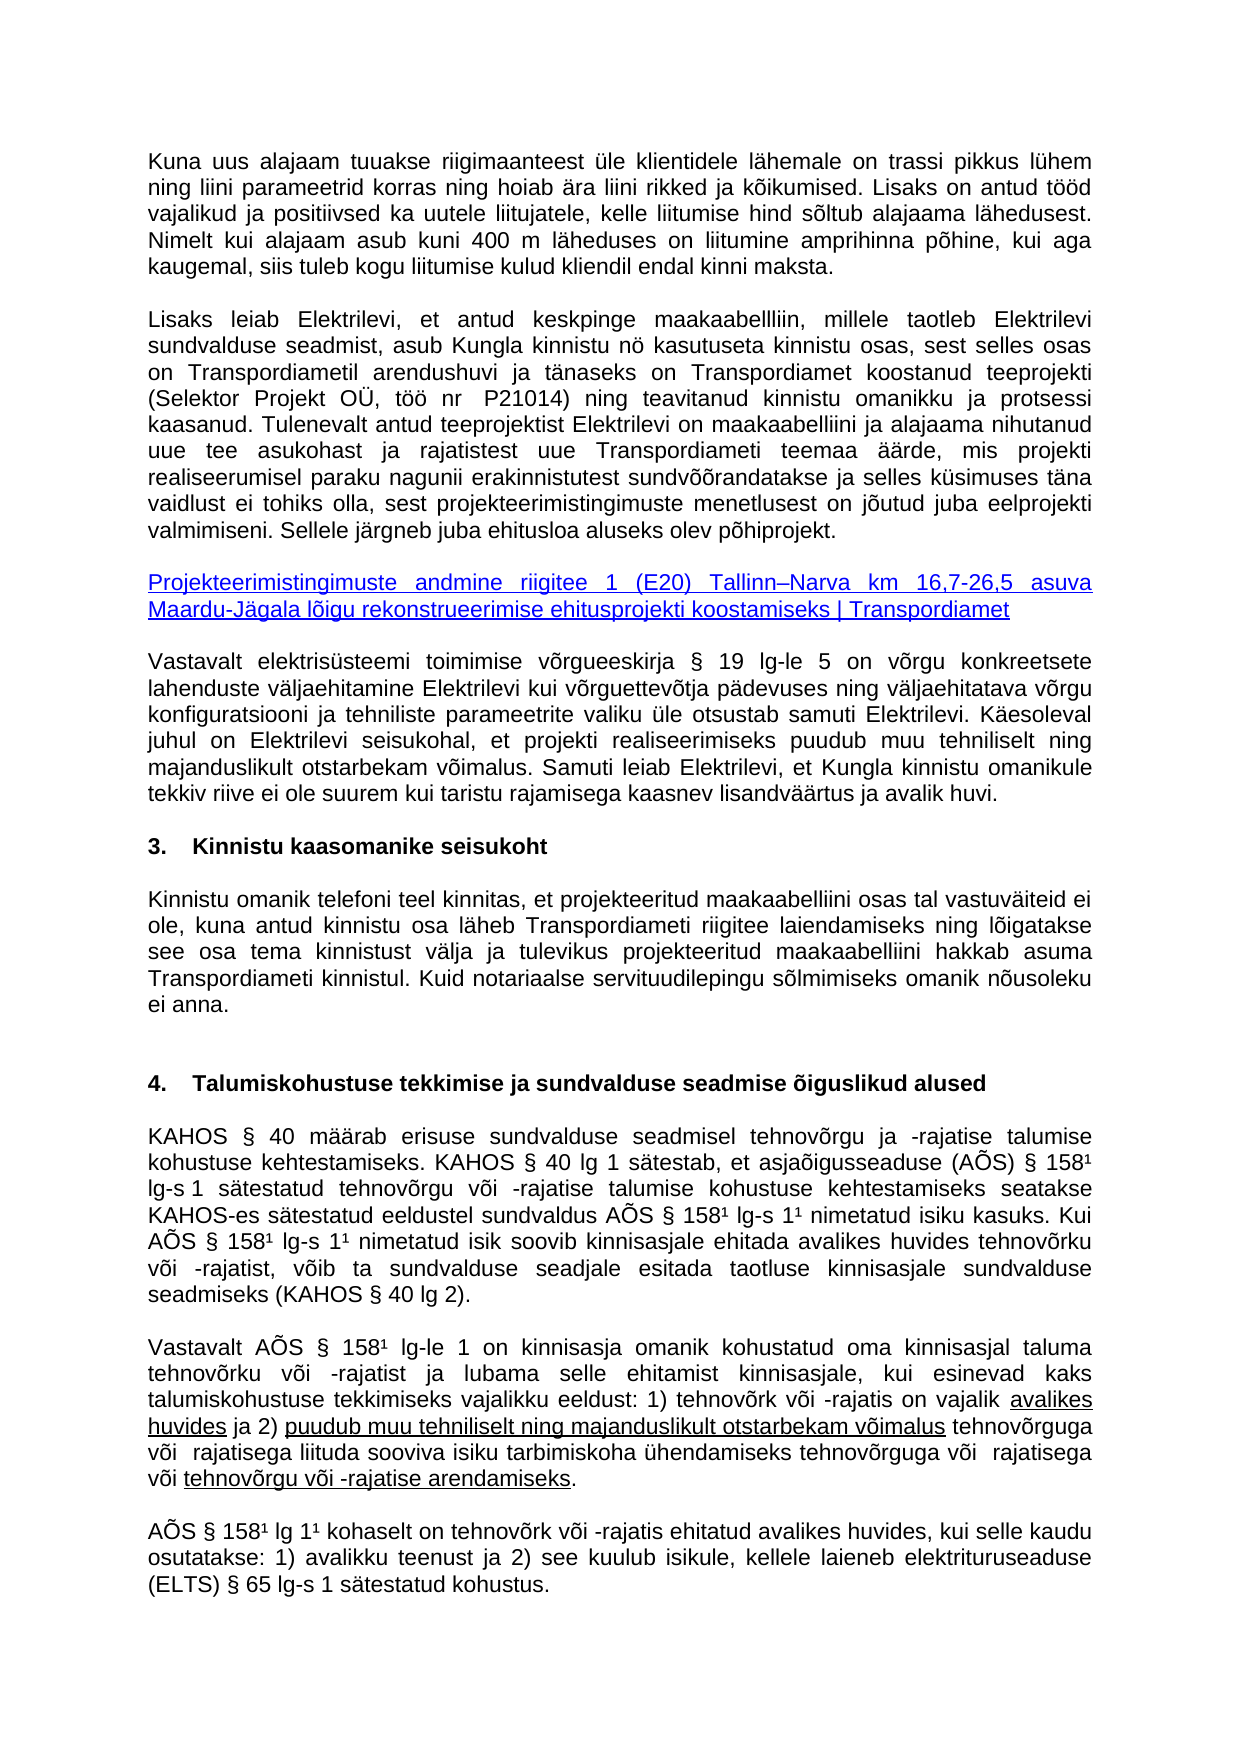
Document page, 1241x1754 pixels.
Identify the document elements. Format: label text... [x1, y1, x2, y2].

text KAHOS § 40 määrab erisuse sundvalduse seadmisel tehnovõrgu ja -rajatise talumise kohustuse kehtestamiseks. KAHOS § 40 lg 1 sätestab, et asjaõigusseaduse (AÕS) § 158¹ lg-s 1 sätestatud tehnovõrgu või -rajatise talumise kohustuse kehtestamiseks seatakse KAHOS-es sätestatud eeldustel sundvaldus AÕS § 158¹ lg-s 1¹ nimetatud isiku kasuks. Kui AÕS § 158¹ lg-s 1¹ nimetatud isik soovib kinnisasjale ehitada avalikes huvides tehnovõrku või -rajatist, võib ta sundvalduse seadjale esitada taotluse kinnisasjale sundvalduse seadmiseks (KAHOS § 40 lg 2). [148, 1123, 1093, 1307]
list Talumiskohustuse tekkimise ja sundvalduse seadmise õiguslikud alused [148, 1070, 1093, 1096]
text AÕS § 158¹ lg 1¹ kohaselt on tehnovõrk või -rajatis ehitatud avalikes huvides, kui selle kaudu osutatakse: 1) avalikku teenust ja 2) see kuulub isikule, kellele laieneb elektrituruseaduse (ELTS) § 65 lg-s 1 sätestatud kohustus. [148, 1518, 1093, 1597]
text Kuna uus alajaam tuuakse riigimaanteest üle klientidele lähemale on trassi pikkus lühem ning liini parameetrid korras ning hoiab ära liini rikked ja kõikumised. Lisaks on antud tööd vajalikud ja positiivsed ka uutele liitujatele, kelle liitumise hind sõltub alajaama lähedusest. Nimelt kui alajaam asub kuni 400 m läheduses on liitumine amprihinna põhine, kui aga kaugemal, siis tuleb kogu liitumise kulud kliendil endal kinni maksta. [148, 148, 1093, 279]
text Projekteerimistingimuste andmine riigitee 1 (E20) Tallinn‒Narva km 16,7-26,5 asuva Maardu-Jägala lõigu rekonstrueerimise ehitusprojekti koostamiseks | Transpordiamet [148, 593, 1093, 622]
text Lisaks leiab Elektrilevi, et antud keskpinge maakaabellliin, millele taotleb Elektrilevi sundvalduse seadmist, asub Kungla kinnistu nö kasutuseta kinnistu osas, sest selles osas on Transpordiametil arendushuvi ja tänaseks on Transpordiamet koostanud teeprojekti (Selektor Projekt OÜ, töö nr P21014) ning teavitanud kinnistu omanikku ja protsessi kaasanud. Tulenevalt antud teeprojektist Elektrilevi on maakaabelliini ja alajaama nihutanud uue tee asukohast ja rajatistest uue Transpordiameti teemaa äärde, mis projekti realiseerumisel paraku nagunii erakinnistutest sundvõõrandatakse ja selles küsimuses täna vaidlust ei tohiks olla, sest projekteerimistingimuste menetlusest on jõutud juba eelprojekti valmimiseni. Sellele järgneb juba ehitusloa aluseks olev põhiprojekt. [148, 306, 1093, 543]
text Projekteerimistingimuste andmine riigitee 1 (E20) Tallinn‒Narva km 16,7-26,5 asuva Maardu-Jägala lõigu rekonstrueerimise ehitusprojekti koostamiseks | Transpordiamet [148, 569, 1093, 592]
text Vastavalt AÕS § 158¹ lg-le 1 on kinnisasja omanik kohustatud oma kinnisasjal taluma tehnovõrku või -rajatist ja lubama selle ehitamist kinnisasjale, kui esinevad kaks talumiskohustuse tekkimiseks vajalikku eeldust: 1) tehnovõrk või -rajatis on vajalik avalikes huvides ja 2) puudub muu tehniliselt ning majanduslikult otstarbekam võimalus tehnovõrguga või rajatisega liituda sooviva isiku tarbimiskoha ühendamiseks tehnovõrguga või rajatisega või tehnovõrgu või -rajatise arendamiseks. [148, 1333, 1093, 1492]
list Kinnistu kaasomanike seisukoht [148, 833, 1093, 859]
text Vastavalt elektrisüsteemi toimimise võrgueeskirja § 19 lg-le 5 on võrgu konkreetsete lahenduste väljaehitamine Elektrilevi kui võrguettevõtja pädevuses ning väljaehitatava võrgu konfiguratsiooni ja tehniliste parameetrite valiku üle otsustab samuti Elektrilevi. Käesoleval juhul on Elektrilevi seisukohal, et projekti realiseerimiseks puudub muu tehniliselt ning majanduslikult otstarbekam võimalus. Samuti leiab Elektrilevi, et Kungla kinnistu omanikule tekkiv riive ei ole suurem kui taristu rajamisega kaasnev lisandväärtus ja avalik huvi. [148, 648, 1093, 806]
text Kinnistu omanik telefoni teel kinnitas, et projekteeritud maakaabelliini osas tal vastuväiteid ei ole, kuna antud kinnistu osa läheb Transpordiameti riigitee laiendamiseks ning lõigatakse see osa tema kinnistust välja ja tulevikus projekteeritud maakaabelliini hakkab asuma Transpordiameti kinnistul. Kuid notariaalse servituudilepingu sõlmimiseks omanik nõusoleku ei anna. [148, 886, 1093, 1017]
